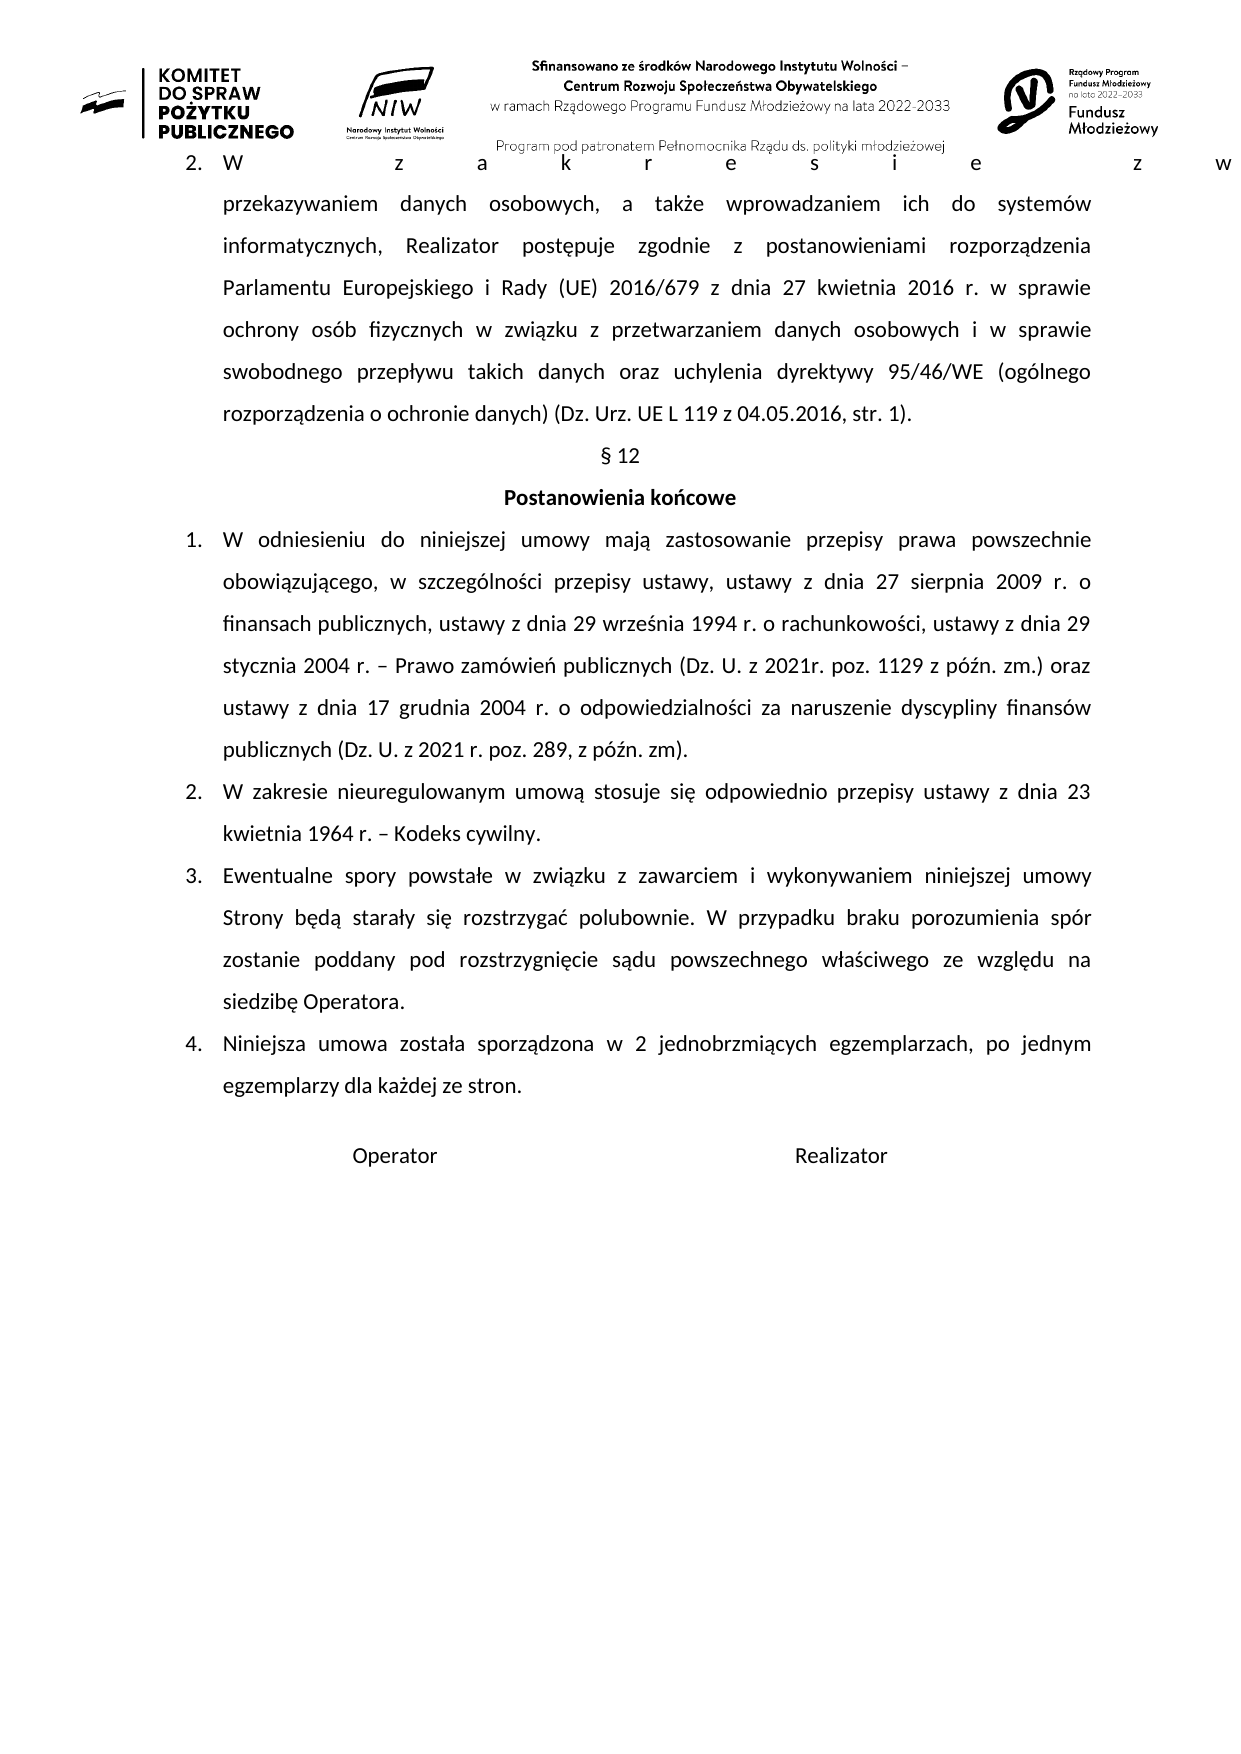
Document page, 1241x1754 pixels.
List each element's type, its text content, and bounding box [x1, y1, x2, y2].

list W odniesieniu do niniejszej umowy mają zastosowanie przepisy prawa powszechnie obowiązującego, w szczególności przepisy ustawy, ustawy z dnia 27 sierpnia 2009 r. o finansach publicznych, ustawy z dnia 29 września 1994 r. o rachunkowości, ustawy z dnia 29 stycznia 2004 r. – Prawo zamówień publicznych (Dz. U. z 2021r. poz. 1129 z późn. zm.) oraz ustawy z dnia 17 grudnia 2004 r. o odpowiedzialności za naruszenie dyscypliny finansów publicznych (Dz. U. z 2021 r. poz. 289, z późn. zm). [185, 525, 1093, 763]
text Operator Realizator [148, 1141, 1093, 1169]
picture [72, 52, 1166, 160]
list W zakresie związanym z realizacją projektu, w tym z gromadzeniem, przetwarzaniem i przekazywaniem danych osobowych, a także wprowadzaniem ich do systemów informatycznych, Realizator postępuje zgodnie z postanowieniami rozporządzenia Parlamentu Europejskiego i Rady (UE) 2016/679 z dnia 27 kwietnia 2016 r. w sprawie ochrony osób fizycznych w związku z przetwarzaniem danych osobowych i w sprawie swobodnego przepływu takich danych oraz uchylenia dyrektywy 95/46/WE (ogólnego rozporządzenia o ochronie danych) (Dz. Urz. UE L 119 z 04.05.2016, str. 1). [185, 148, 1093, 427]
list Ewentualne spory powstałe w związku z zawarciem i wykonywaniem niniejszej umowy Strony będą starały się rozstrzygać polubownie. W przypadku braku porozumienia spór zostanie poddany pod rozstrzygnięcie sądu powszechnego właściwego ze względu na siedzibę Operatora. [185, 861, 1093, 1015]
list W zakresie nieuregulowanym umową stosuje się odpowiednio przepisy ustawy z dnia 23 kwietnia 1964 r. – Kodeks cywilny. [185, 777, 1093, 847]
list Niniejsza umowa została sporządzona w 2 jednobrzmiących egzemplarzach, po jednym egzemplarzy dla każdej ze stron. [185, 1029, 1093, 1099]
text Postanowienia końcowe [148, 483, 1093, 511]
text § 12 [148, 441, 1093, 469]
